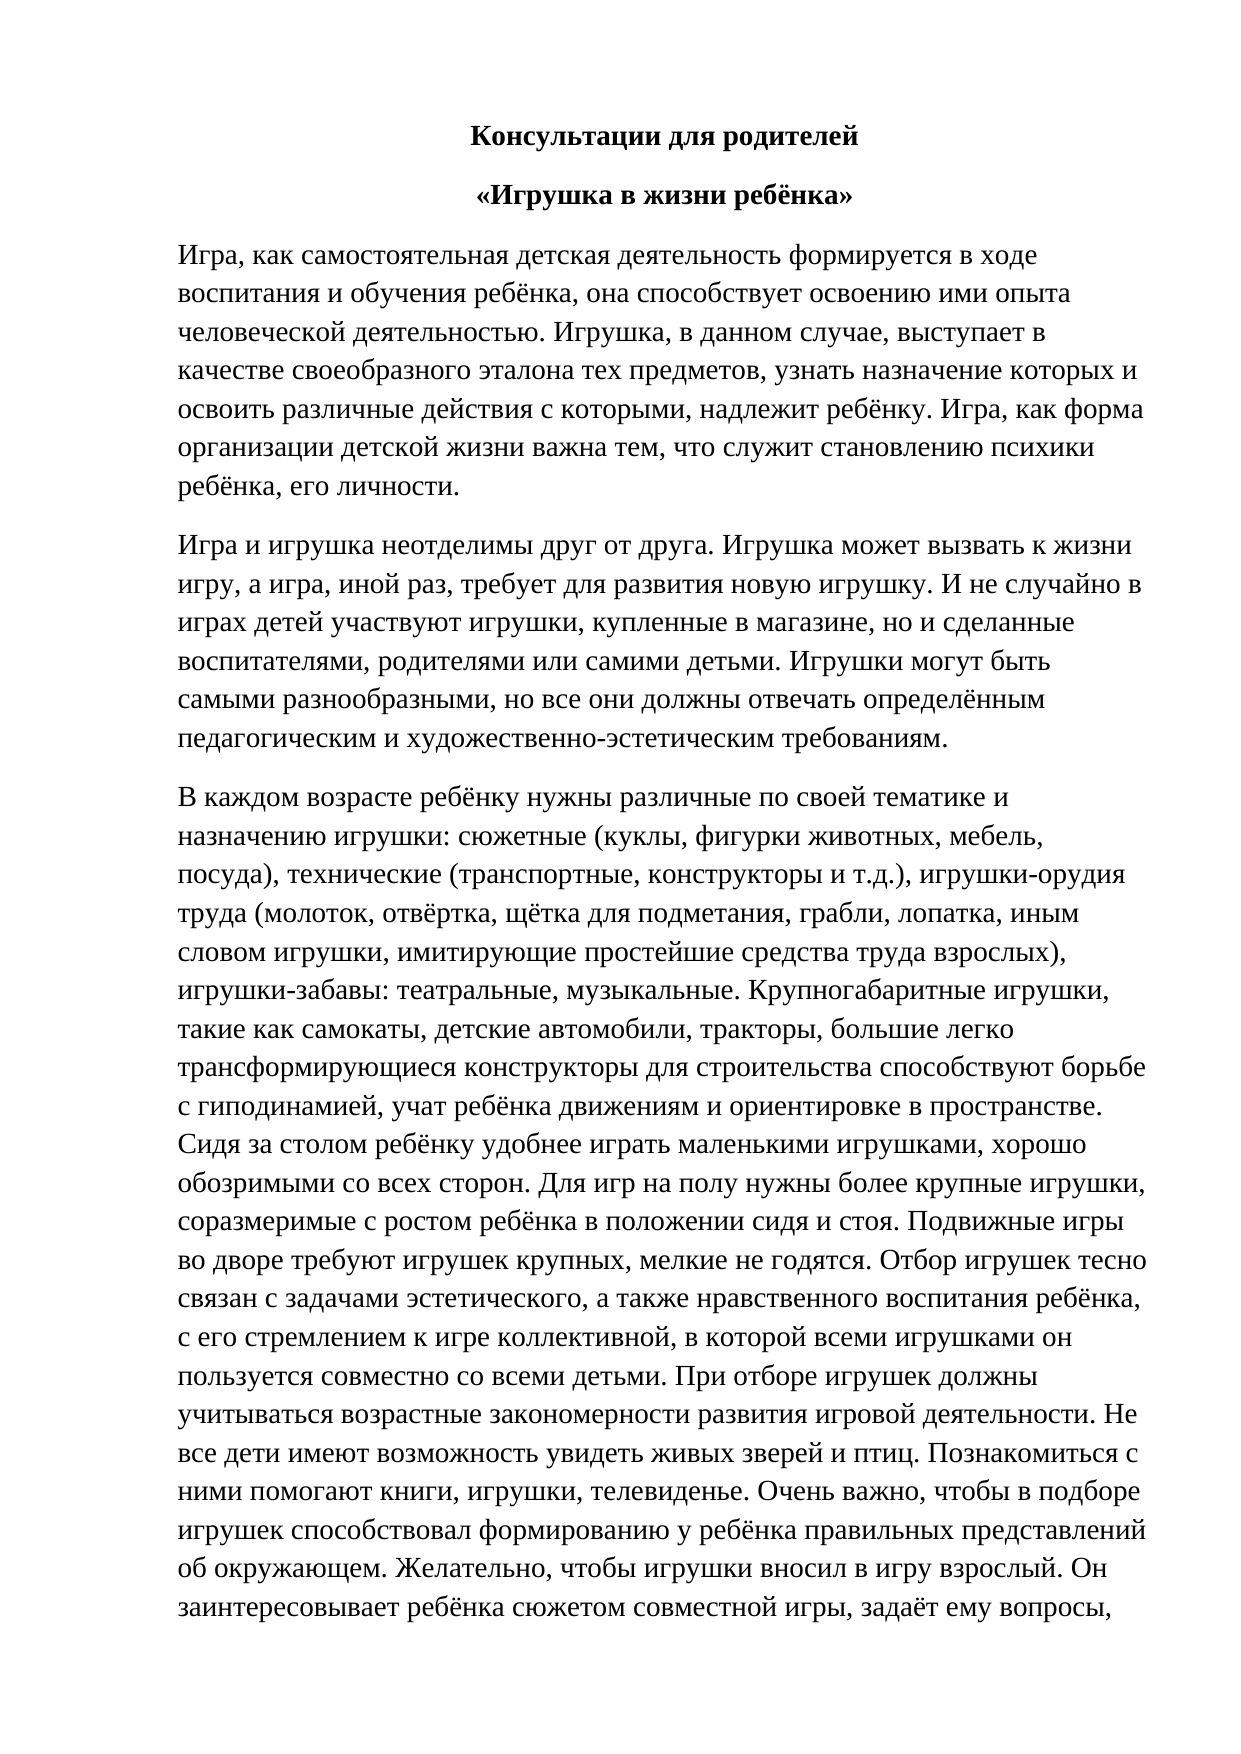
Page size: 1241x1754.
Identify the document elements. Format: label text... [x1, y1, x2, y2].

text Игра, как самостоятельная детская деятельность формируется в ходе воспитания и обучения ребёнка, она способствует освоению ими опыта человеческой деятельностью. Игрушка, в данном случае, выступает в качестве своеобразного эталона тех предметов, узнать назначение которых и освоить различные действия с которыми, надлежит ребёнку. Игра, как форма организации детской жизни важна тем, что служит становлению психики ребёнка, его личности. [177, 237, 1152, 502]
text Игра и игрушка неотделимы друг от друга. Игрушка может вызвать к жизни игру, а игра, иной раз, требует для развития новую игрушку. И не случайно в играх детей участвуют игрушки, купленные в магазине, но и сделанные воспитателями, родителями или самими детьми. Игрушки могут быть самыми разнообразными, но все они должны отвечать определённым педагогическим и художественно-эстетическим требованиям. [177, 527, 1152, 754]
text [177, 779, 1152, 1622]
text «Игрушка в жизни ребёнка» [177, 177, 1152, 211]
text Консультации для родителей [177, 118, 1152, 152]
